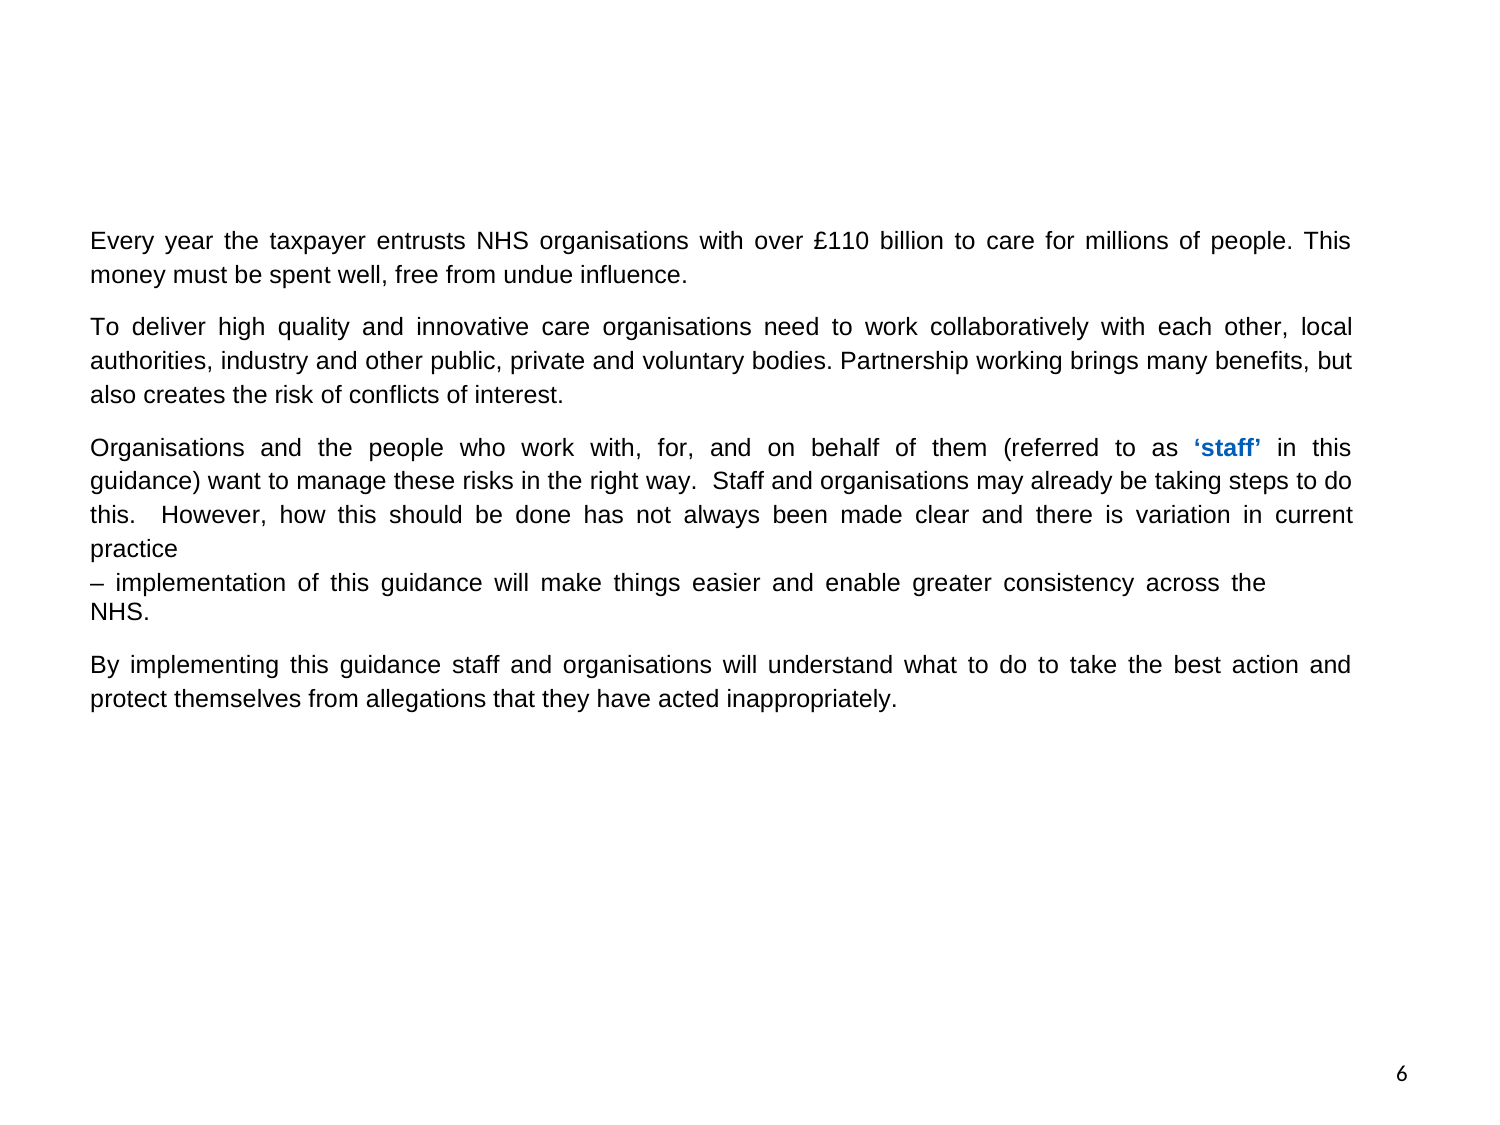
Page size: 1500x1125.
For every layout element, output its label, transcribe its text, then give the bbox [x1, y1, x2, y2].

text Organisations and the people who work with, for, and on behalf of them (referred to as ‘staff’ in this guidance) want to manage these risks in the right way. Staff and organisations may already be taking steps to do this. However, how this should be done has not always been made clear and there is variation in current practice [90, 433, 1353, 563]
text – implementation of this guidance will make things easier and enable greater consistency across the NHS. [90, 568, 1267, 626]
text Every year the taxpayer entrusts NHS organisations with over £110 billion to care for millions of people. This money must be spent well, free from undue influence. [90, 226, 1352, 289]
text To deliver high quality and innovative care organisations need to work collaboratively with each other, local authorities, industry and other public, private and voluntary bodies. Partnership working brings many benefits, but also creates the risk of conflicts of interest. [90, 312, 1353, 409]
text By implementing this guidance staff and organisations will understand what to do to take the best action and protect themselves from allegations that they have acted inappropriately. [90, 650, 1353, 712]
